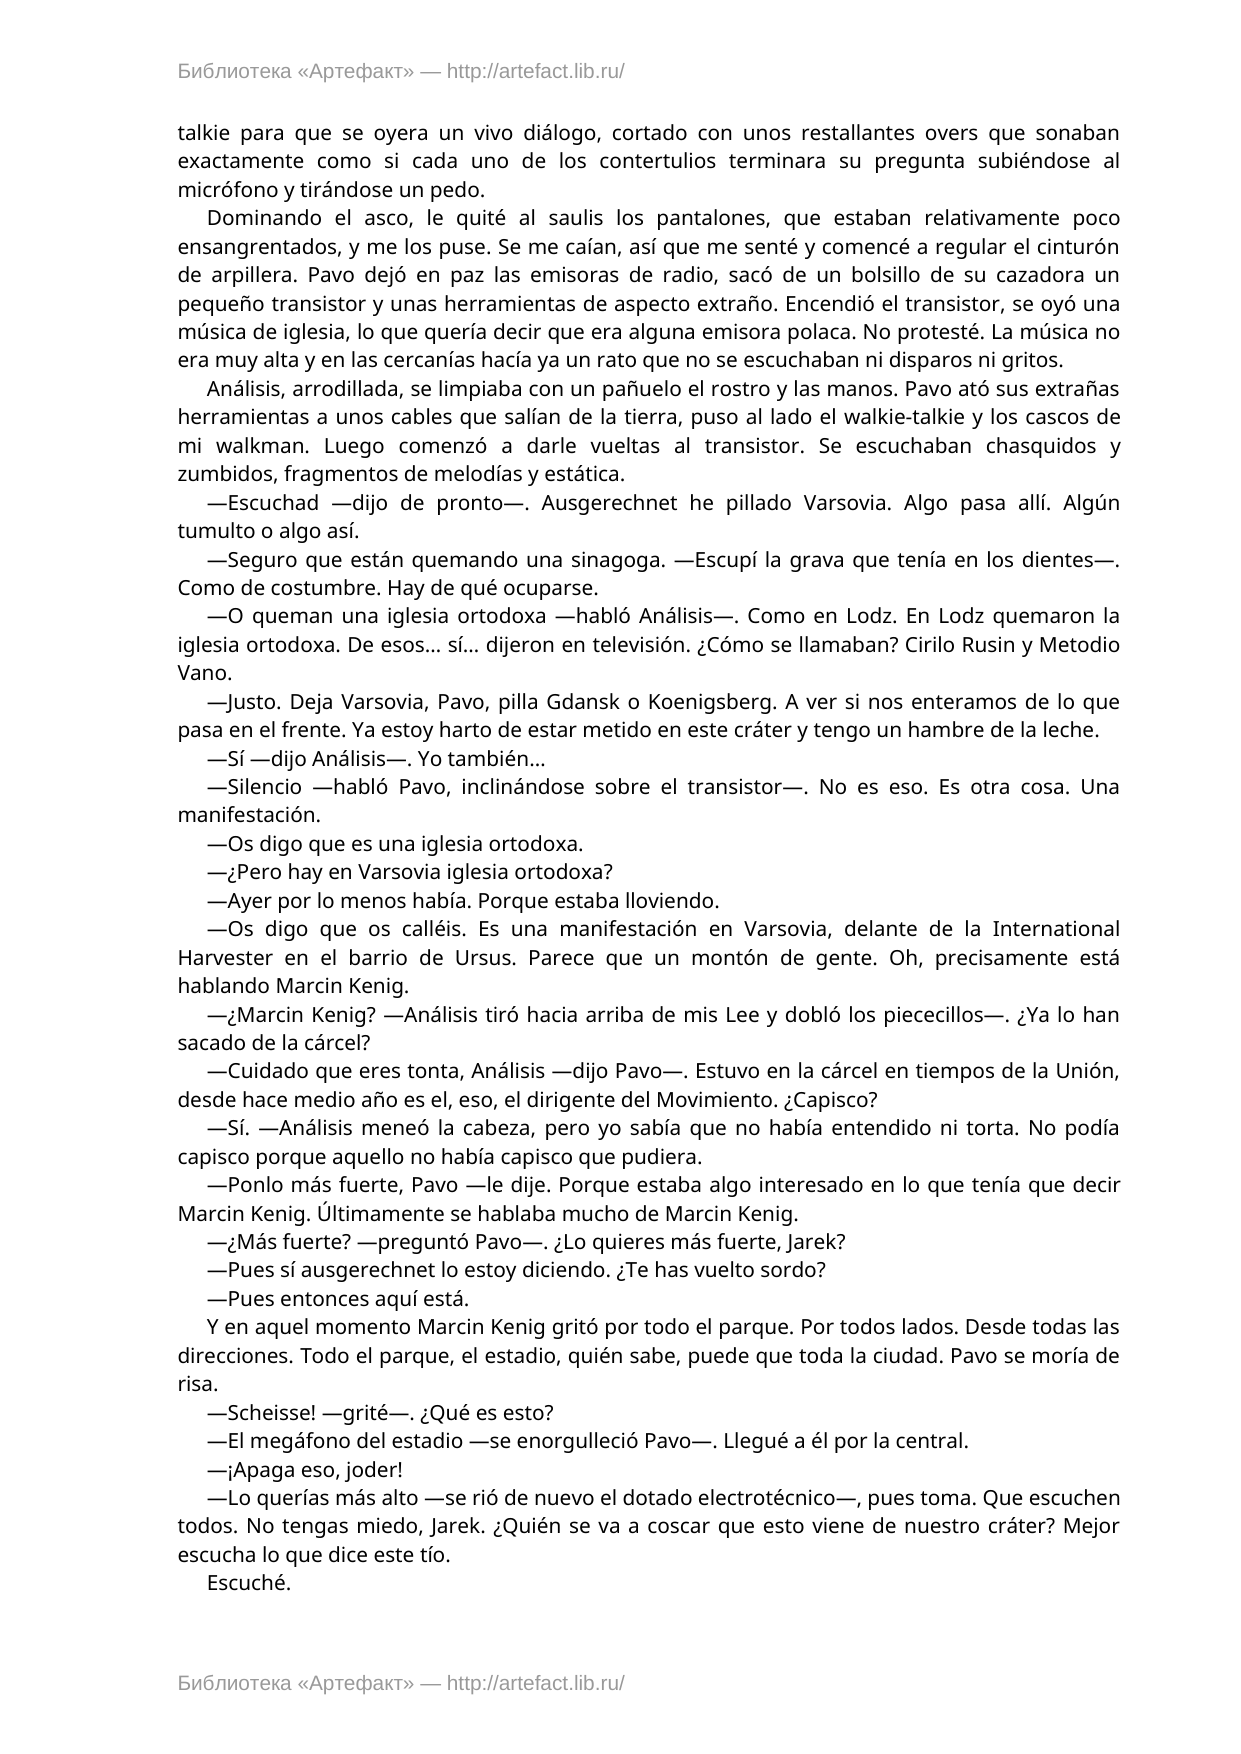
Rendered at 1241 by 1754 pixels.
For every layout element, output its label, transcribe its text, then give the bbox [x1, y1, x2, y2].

text —El megáfono del estadio —se enorgulleció Pavo—. Llegué a él por la central. [177, 1426, 1122, 1455]
text —Ayer por lo menos había. Porque estaba lloviendo. [177, 886, 1122, 914]
text —Cuidado que eres tonta, Análisis —dijo Pavo—. Estuvo en la cárcel en tiempos de la Unión, desde hace medio año es el, eso, el dirigente del Movimiento. ¿Capisco? [177, 1057, 1122, 1113]
text —Os digo que es una iglesia ortodoxa. [177, 829, 1122, 857]
text —Pues entonces aquí está. [177, 1284, 1122, 1312]
text —Pues sí ausgerechnet lo estoy diciendo. ¿Te has vuelto sordo? [177, 1256, 1122, 1284]
text —Seguro que están quemando una sinagoga. —Escupí la grava que tenía en los dientes—. Como de costumbre. Hay de qué ocuparse. [177, 545, 1122, 602]
text —¿Marcin Kenig? —Análisis tiró hacia arriba de mis Lee y dobló los piececillos—. ¿Ya lo han sacado de la cárcel? [177, 1000, 1122, 1057]
text Escuché. [177, 1568, 1122, 1597]
text —Os digo que os calléis. Es una manifestación en Varsovia, delante de la International Harvester en el barrio de Ursus. Parece que un montón de gente. Oh, precisamente está hablando Marcin Kenig. [177, 914, 1122, 1000]
text —Ponlo más fuerte, Pavo —le dije. Porque estaba algo interesado en lo que tenía que decir Marcin Kenig. Últimamente se hablaba mucho de Marcin Kenig. [177, 1170, 1122, 1227]
text —Lo querías más alto —se rió de nuevo el dotado electrotécnico—, pues toma. Que escuchen todos. No tengas miedo, Jarek. ¿Quién se va a coscar que esto viene de nuestro cráter? Mejor escucha lo que dice este tío. [177, 1483, 1122, 1568]
text —¿Más fuerte? —preguntó Pavo—. ¿Lo quieres más fuerte, Jarek? [177, 1227, 1122, 1256]
text —Escuchad —dijo de pronto—. Ausgerechnet he pillado Varsovia. Algo pasa allí. Algún tumulto o algo así. [177, 488, 1122, 545]
text —Scheisse! —grité—. ¿Qué es esto? [177, 1398, 1122, 1426]
text —¡Apaga eso, joder! [177, 1455, 1122, 1483]
text —Sí —dijo Análisis—. Yo también… [177, 744, 1122, 772]
text —O queman una iglesia ortodoxa —habló Análisis—. Como en Lodz. En Lodz quemaron la iglesia ortodoxa. De esos… sí… dijeron en televisión. ¿Cómo se llamaban? Cirilo Rusin y Metodio Vano. [177, 602, 1122, 687]
text —¿Pero hay en Varsovia iglesia ortodoxa? [177, 857, 1122, 886]
text Análisis, arrodillada, se limpiaba con un pañuelo el rostro y las manos. Pavo ató sus extrañas herramientas a unos cables que salían de la tierra, puso al lado el walkie-talkie y los cascos de mi walkman. Luego comenzó a darle vueltas al transistor. Se escuchaban chasquidos y zumbidos, fragmentos de melodías y estática. [177, 374, 1122, 488]
text —Sí. —Análisis meneó la cabeza, pero yo sabía que no había entendido ni torta. No podía capisco porque aquello no había capisco que pudiera. [177, 1113, 1122, 1170]
text Dominando el asco, le quité al saulis los pantalones, que estaban relativamente poco ensangrentados, y me los puse. Se me caían, así que me senté y comencé a regular el cinturón de arpillera. Pavo dejó en paz las emisoras de radio, sacó de un bolsillo de su cazadora un pequeño transistor y unas herramientas de aspecto extraño. Encendió el transistor, se oyó una música de iglesia, lo que quería decir que era alguna emisora polaca. No protesté. La música no era muy alta y en las cercanías hacía ya un rato que no se escuchaban ni disparos ni gritos. [177, 203, 1122, 374]
text Y en aquel momento Marcin Kenig gritó por todo el parque. Por todos lados. Desde todas las direcciones. Todo el parque, el estadio, quién sabe, puede que toda la ciudad. Pavo se moría de risa. [177, 1312, 1122, 1398]
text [177, 118, 1122, 203]
text —Silencio —habló Pavo, inclinándose sobre el transistor—. No es eso. Es otra cosa. Una manifestación. [177, 772, 1122, 829]
text —Justo. Deja Varsovia, Pavo, pilla Gdansk o Koenigsberg. A ver si nos enteramos de lo que pasa en el frente. Ya estoy harto de estar metido en este cráter y tengo un hambre de la leche. [177, 687, 1122, 744]
